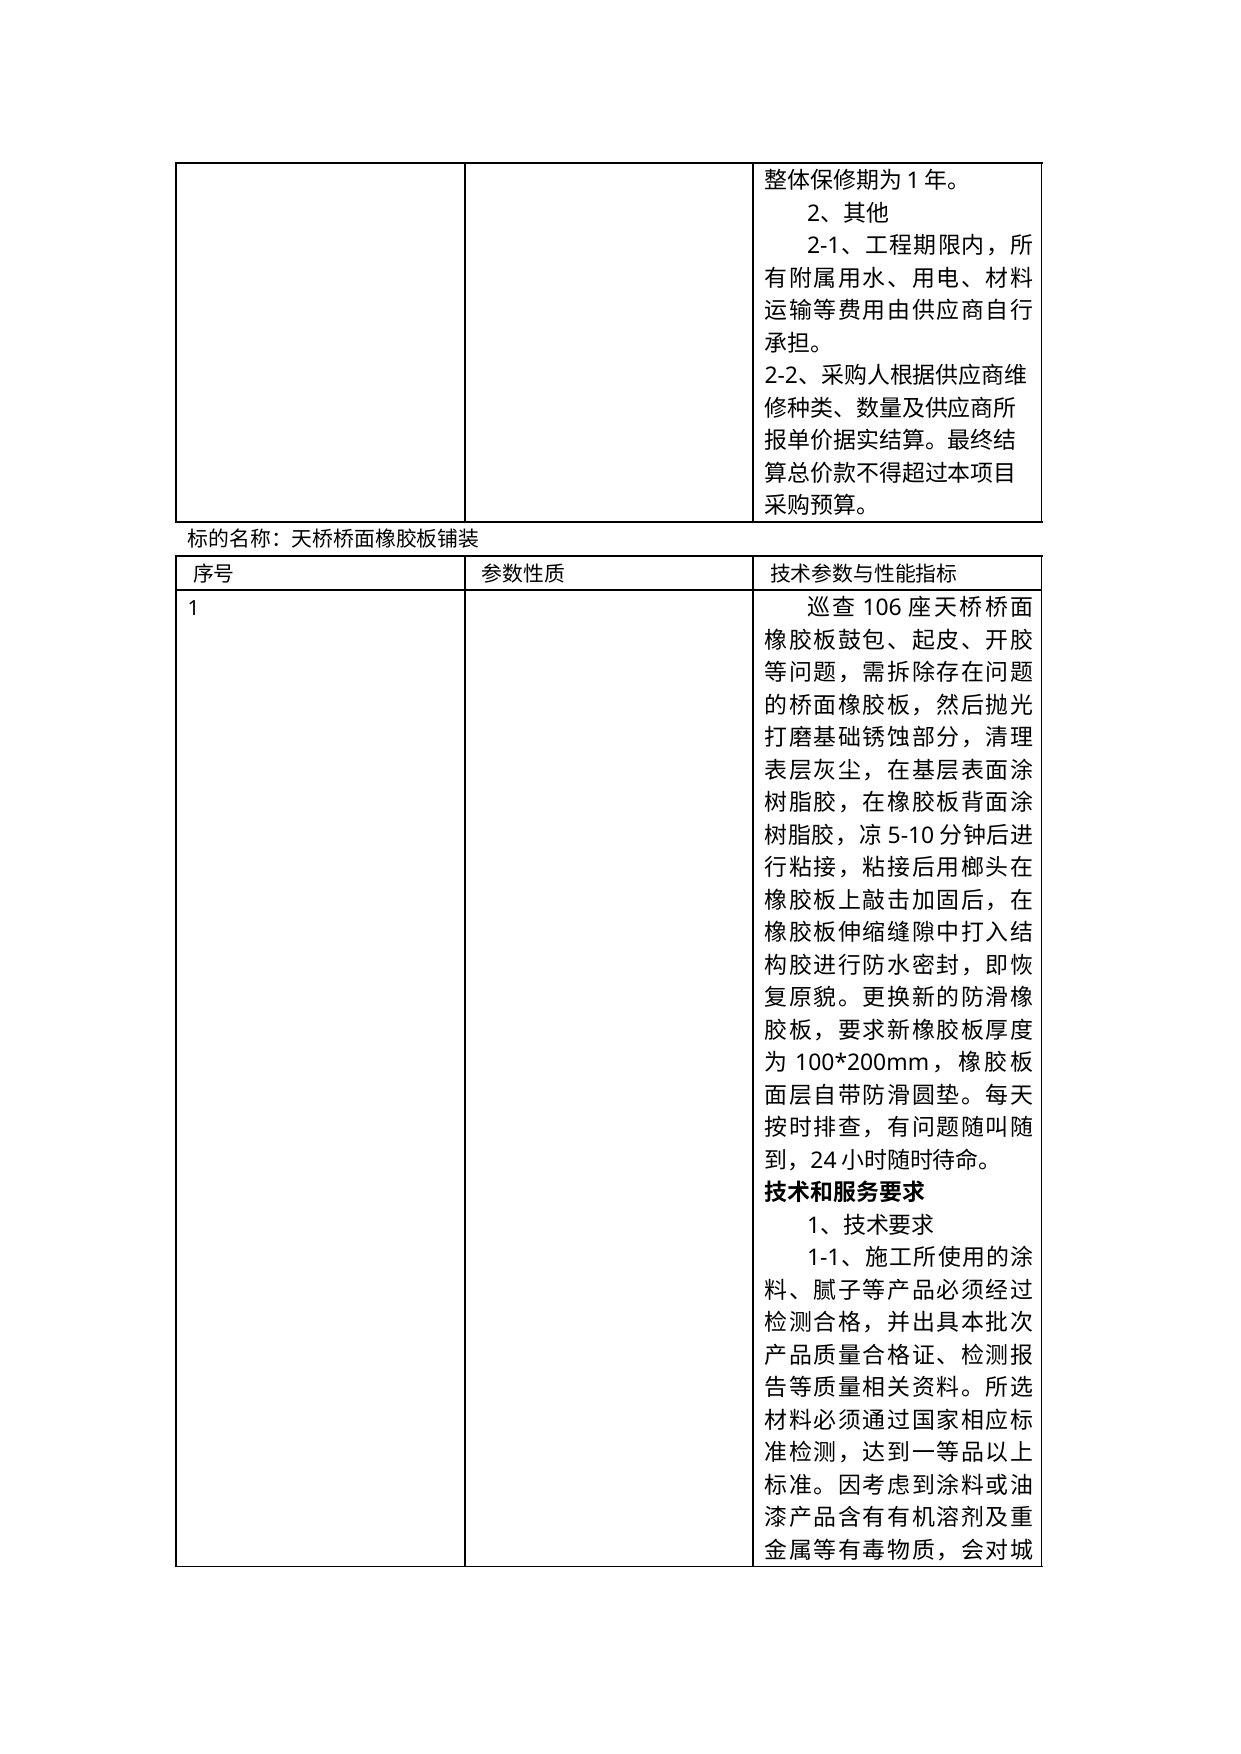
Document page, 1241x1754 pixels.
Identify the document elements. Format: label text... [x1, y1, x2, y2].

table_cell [754, 591, 1041, 1566]
table_cell [466, 164, 752, 521]
table_cell 1 [177, 591, 464, 1566]
text 标的名称：天桥桥面橡胶板铺装 [187, 523, 1053, 555]
table_header 序号 [177, 557, 464, 589]
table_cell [754, 164, 1041, 521]
table_header 技术参数与性能指标 [754, 557, 1041, 589]
table_cell 1 [177, 164, 464, 521]
table_header 参数性质 [466, 557, 752, 589]
table_cell [466, 591, 752, 1566]
